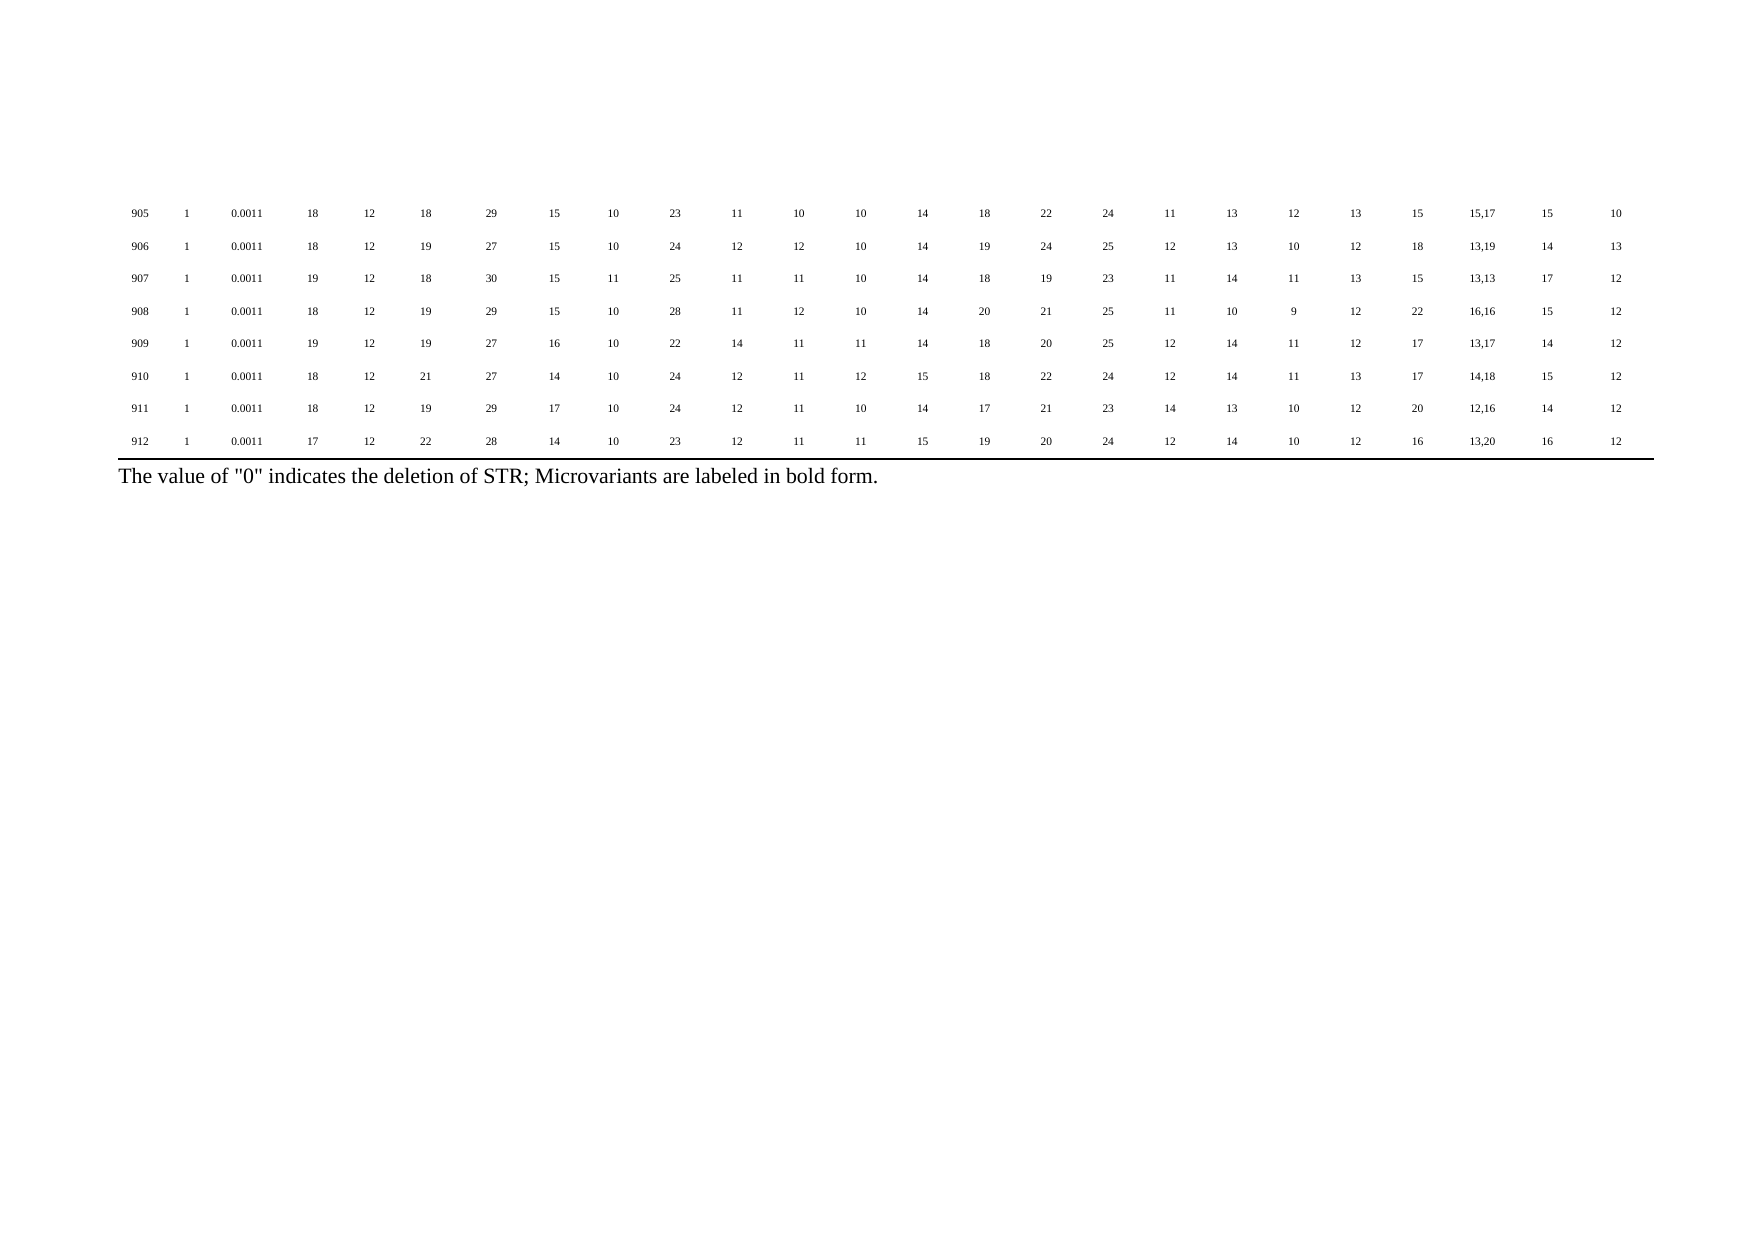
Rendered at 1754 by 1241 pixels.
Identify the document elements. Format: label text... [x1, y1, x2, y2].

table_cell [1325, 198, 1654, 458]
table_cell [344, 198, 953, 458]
text The value of "0" indicates the deletion of STR; Microvariants are labeled in bold form. [118, 460, 1636, 492]
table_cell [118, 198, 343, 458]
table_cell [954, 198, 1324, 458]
